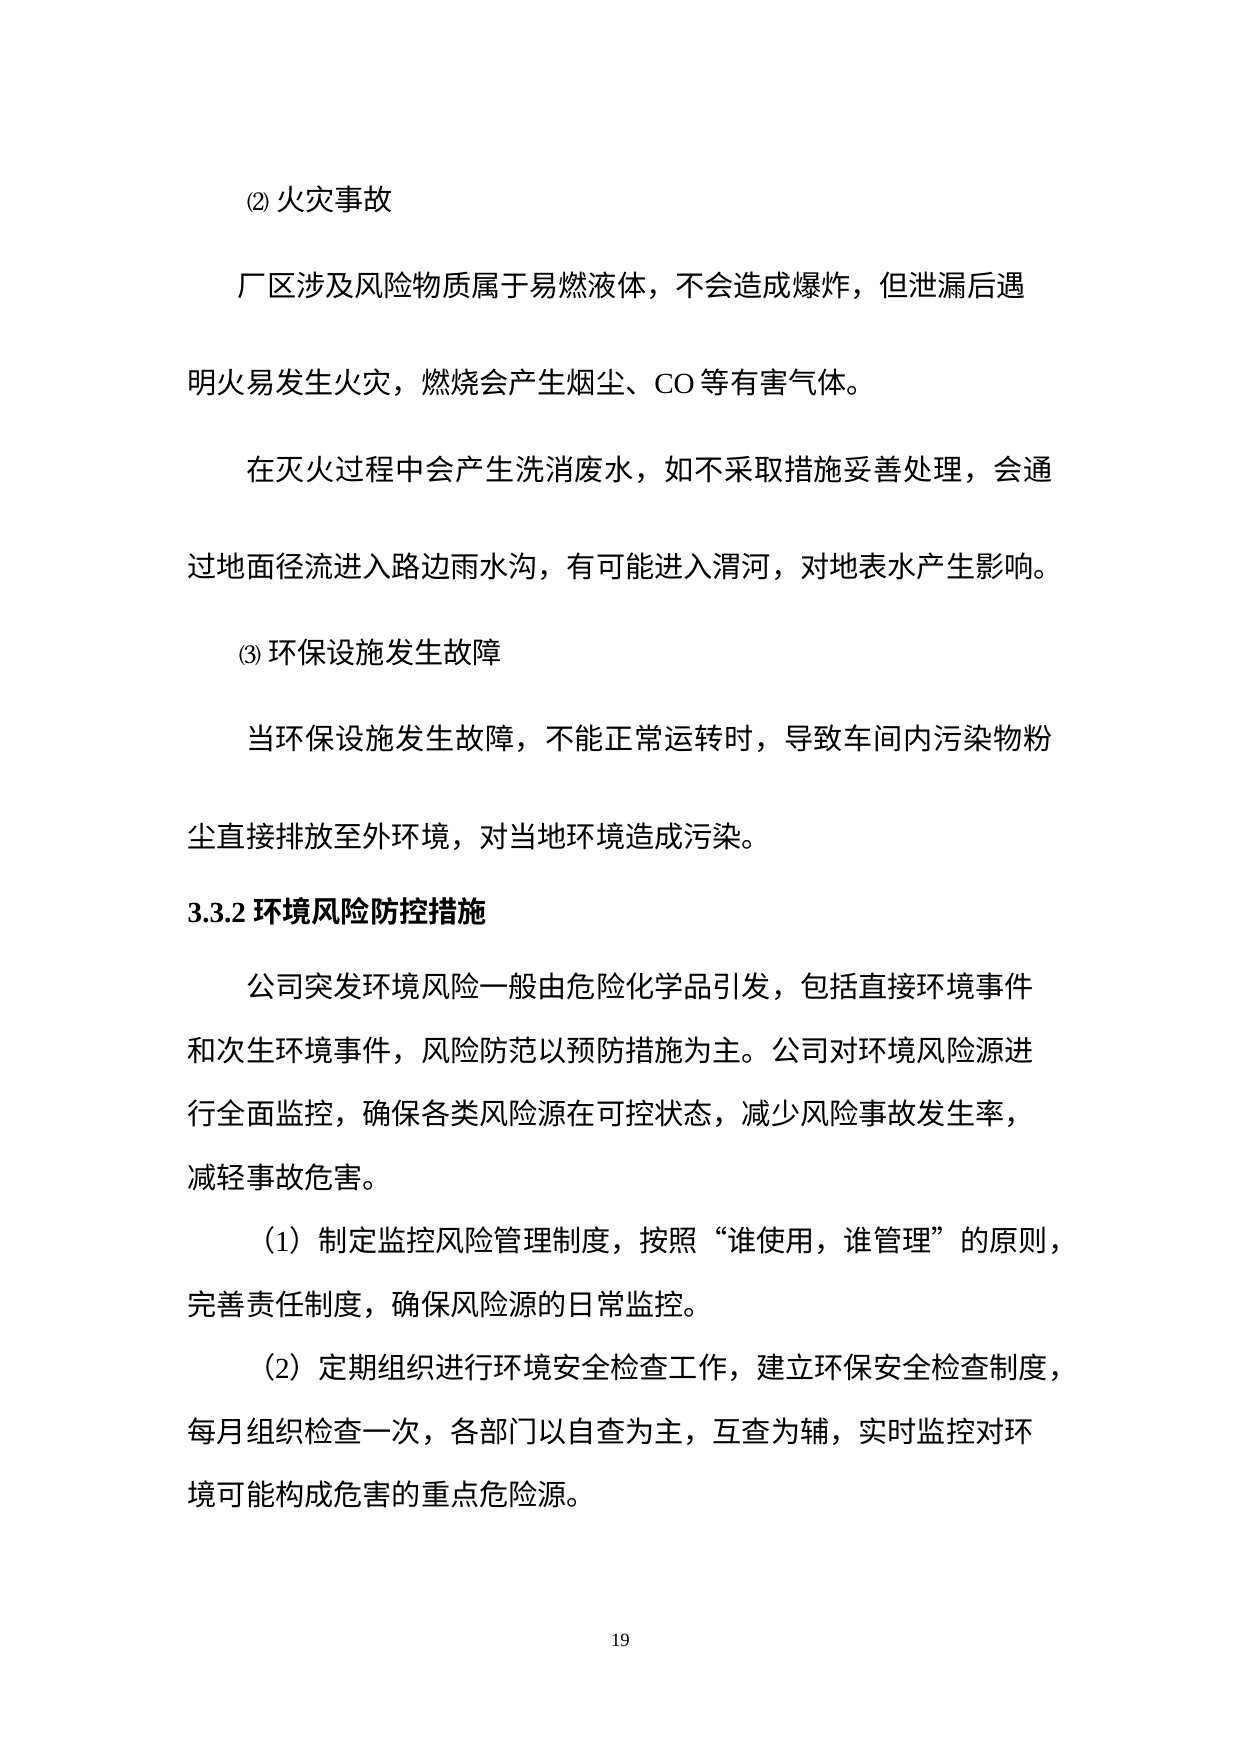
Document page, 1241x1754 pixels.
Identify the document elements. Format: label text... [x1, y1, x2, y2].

text 厂区涉及风险物质属于易燃液体，不会造成爆炸，但泄漏后遇明火易发生火灾，燃烧会产生烟尘、CO等有害气体。 [187, 251, 1053, 413]
text （2）定期组织进行环境安全检查工作，建立环保安全检查制度，每月组织检查一次，各部门以自查为主，互查为辅，实时监控对环境可能构成危害的重点危险源。 [187, 1345, 1053, 1514]
subtitle 3.3.2 环境风险防控措施 [187, 888, 1053, 930]
text ⑶环保设施发生故障 [187, 618, 1053, 683]
text 当环保设施发生故障，不能正常运转时，导致车间内污染物粉尘直接排放至外环境，对当地环境造成污染。 [187, 704, 1053, 867]
text （1）制定监控风险管理制度，按照“谁使用，谁管理”的原则，完善责任制度，确保风险源的日常监控。 [187, 1218, 1053, 1323]
text 公司突发环境风险一般由危险化学品引发，包括直接环境事件和次生环境事件，风险防范以预防措施为主。公司对环境风险源进行全面监控，确保各类风险源在可控状态，减少风险事故发生率，减轻事故危害。 [187, 964, 1053, 1197]
text ⑵火灾事故 [187, 165, 1053, 230]
text 在灭火过程中会产生洗消废水，如不采取措施妥善处理，会通过地面径流进入路边雨水沟，有可能进入渭河，对地表水产生影响。 [187, 435, 1053, 597]
